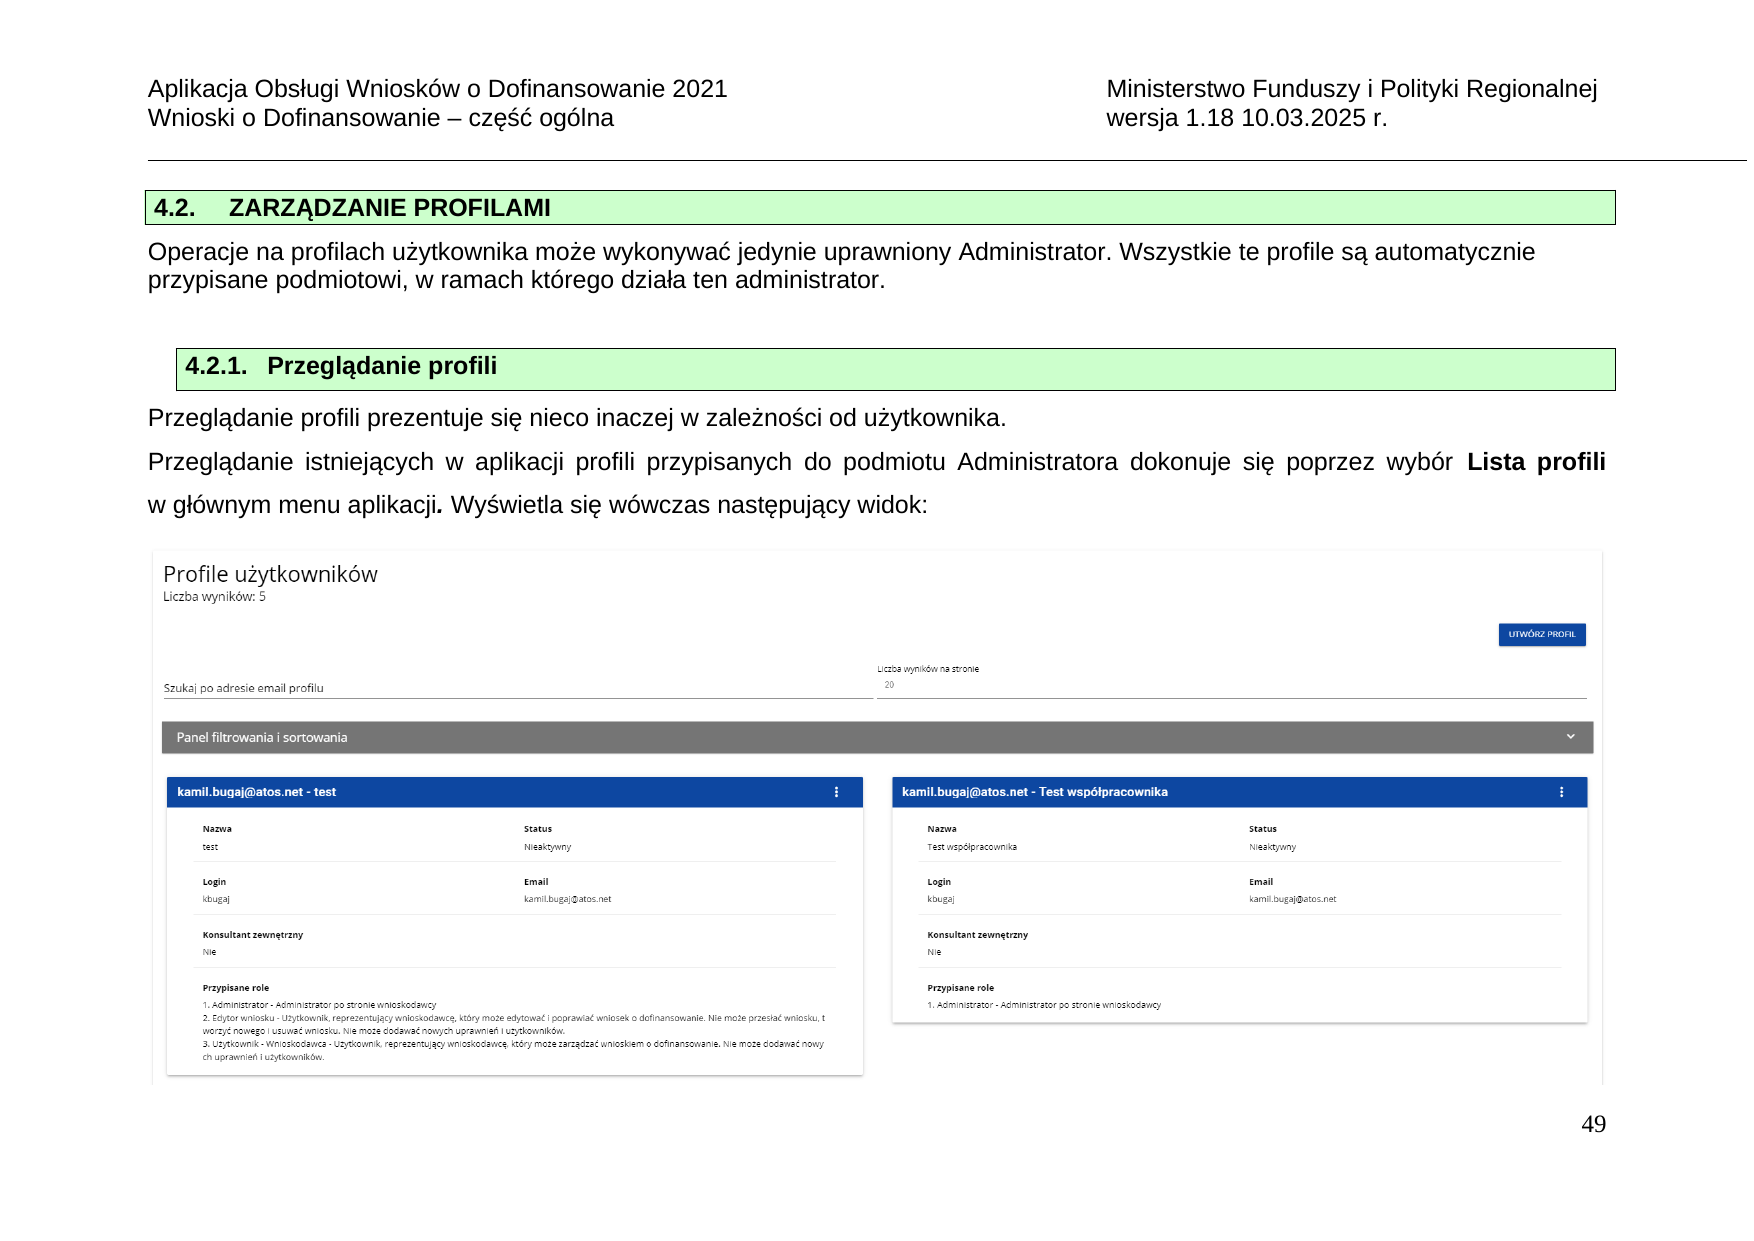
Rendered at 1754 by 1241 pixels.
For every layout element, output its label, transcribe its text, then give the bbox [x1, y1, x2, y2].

text Przeglądanie istniejących w aplikacji profili przypisanych do podmiotu Administratora dokonuje się poprzez wybór Lista profili w głównym menu aplikacji. Wyświetla się wówczas następujący widok: [148, 446, 1606, 518]
text Przeglądanie profili prezentuje się nieco inaczej w zależności od użytkownika. [148, 403, 1606, 432]
subtitle Przeglądanie profili [177, 349, 1615, 390]
picture [147, 545, 1607, 1085]
text Operacje na profilach użytkownika może wykonywać jedynie uprawniony Administrator. Wszystkie te profile są automatycznie przypisane podmiotowi, w ramach którego działa ten administrator. [148, 237, 1606, 294]
subtitle ZARZĄDZANIE PROFILAMI [146, 191, 1615, 224]
